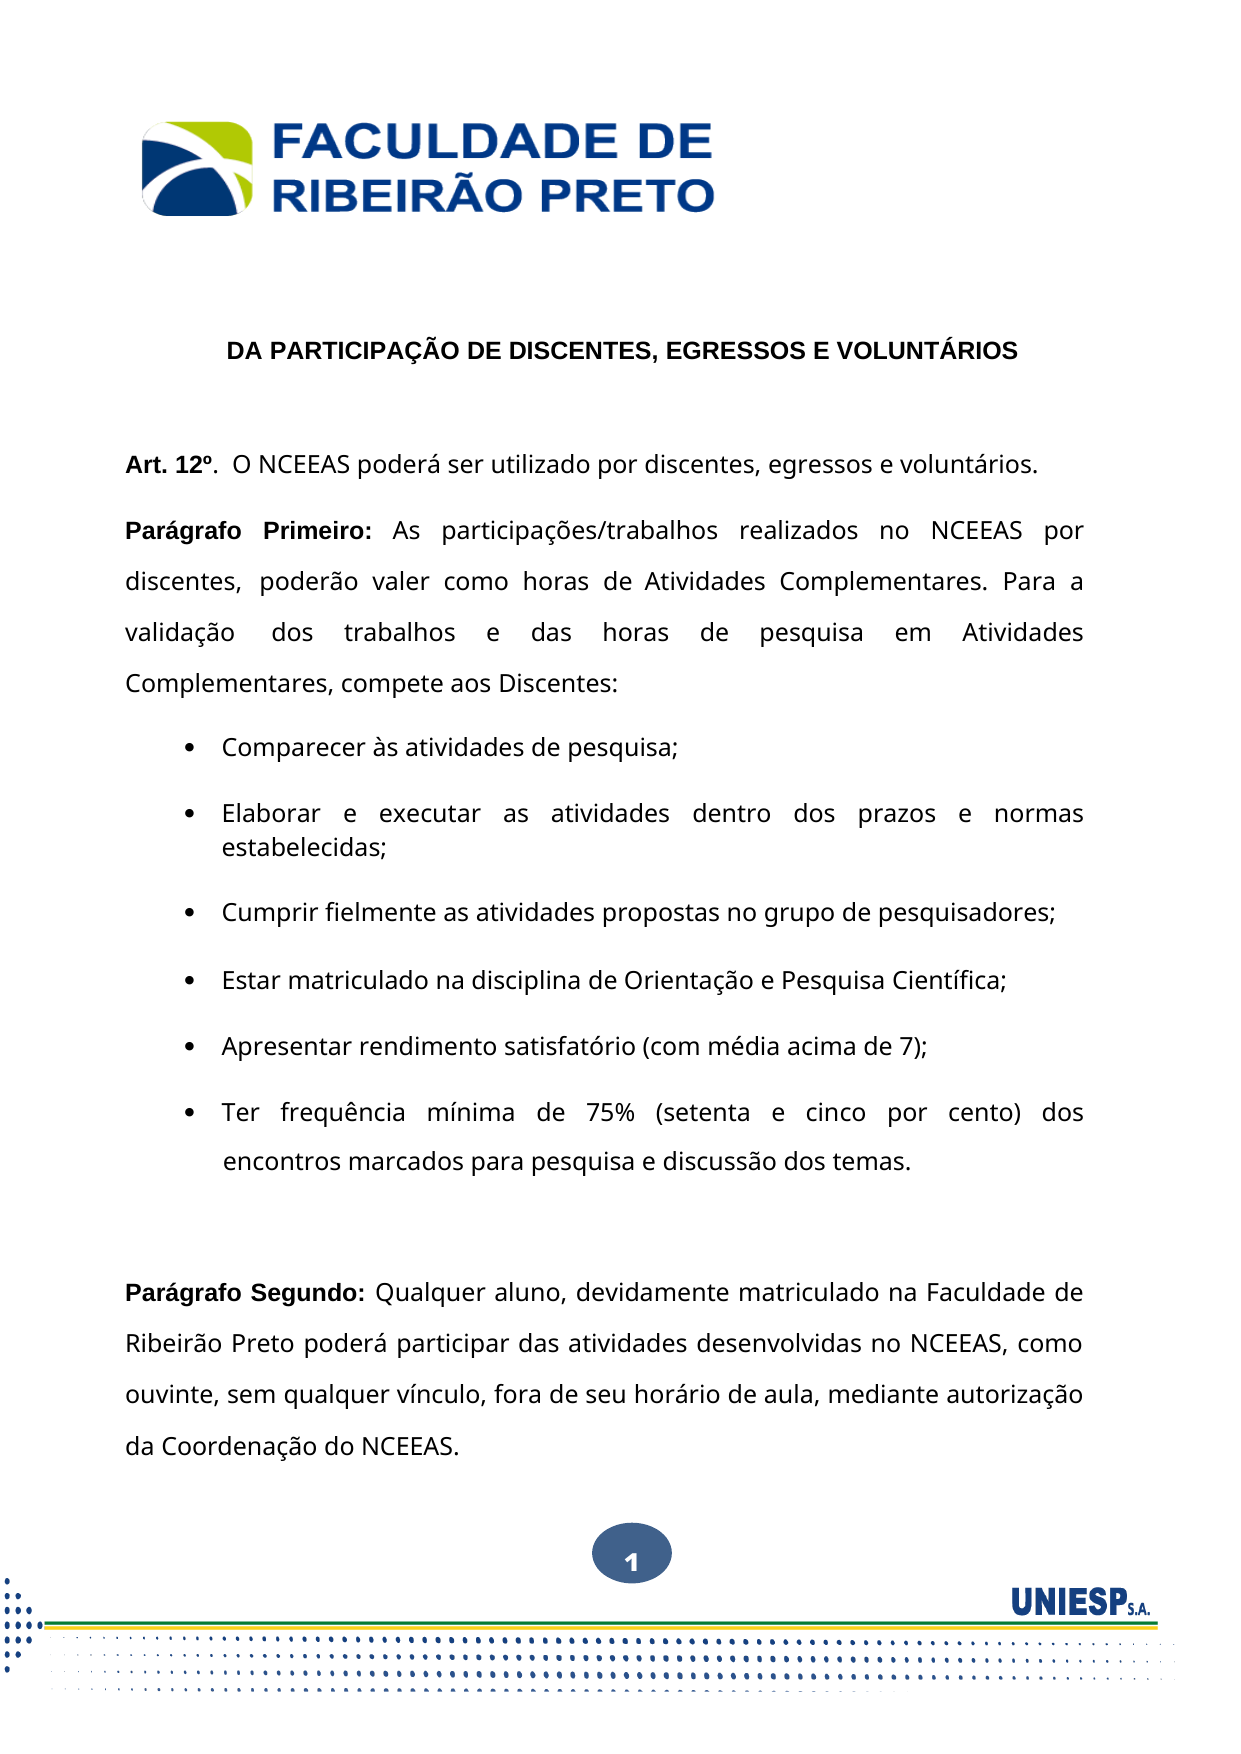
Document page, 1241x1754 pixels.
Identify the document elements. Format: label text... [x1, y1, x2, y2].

list Apresentar rendimento satisfatório (com média acima de 7); [185, 1029, 1084, 1063]
picture [125, 59, 729, 274]
text Parágrafo Primeiro: As participações/trabalhos realizados no NCEEAS por discentes, poderão valer como horas de Atividades Complementares. Para a validação dos trabalhos e das horas de pesquisa em Atividades Complementares, compete aos Discentes: [125, 513, 1084, 700]
list Elaborar e executar as atividades dentro dos prazos e normas estabelecidas; [185, 795, 1084, 863]
list Comparecer às atividades de pesquisa; [185, 729, 1084, 764]
list Cumprir fielmente as atividades propostas no grupo de pesquisadores; [185, 895, 1084, 929]
list Estar matriculado na disciplina de Orientação e Pesquisa Científica; [185, 963, 1084, 997]
list Ter frequência mínima de 75% (setenta e cinco por cento) dos encontros marcados para pesquisa e discussão dos temas. [185, 1094, 1084, 1178]
text Parágrafo Segundo: Qualquer aluno, devidamente matriculado na Faculdade de Ribeirão Preto poderá participar das atividades desenvolvidas no NCEEAS, como ouvinte, sem qualquer vínculo, fora de seu horário de aula, mediante autorização da Coordenação do NCEEAS. [125, 1275, 1084, 1462]
text Art. 12º. O NCEEAS poderá ser utilizado por discentes, egressos e voluntários. [125, 447, 1084, 481]
text DA PARTICIPAÇÃO DE DISCENTES, EGRESSOS E VOLUNTÁRIOS [160, 336, 1084, 364]
picture [0, 1522, 1181, 1692]
